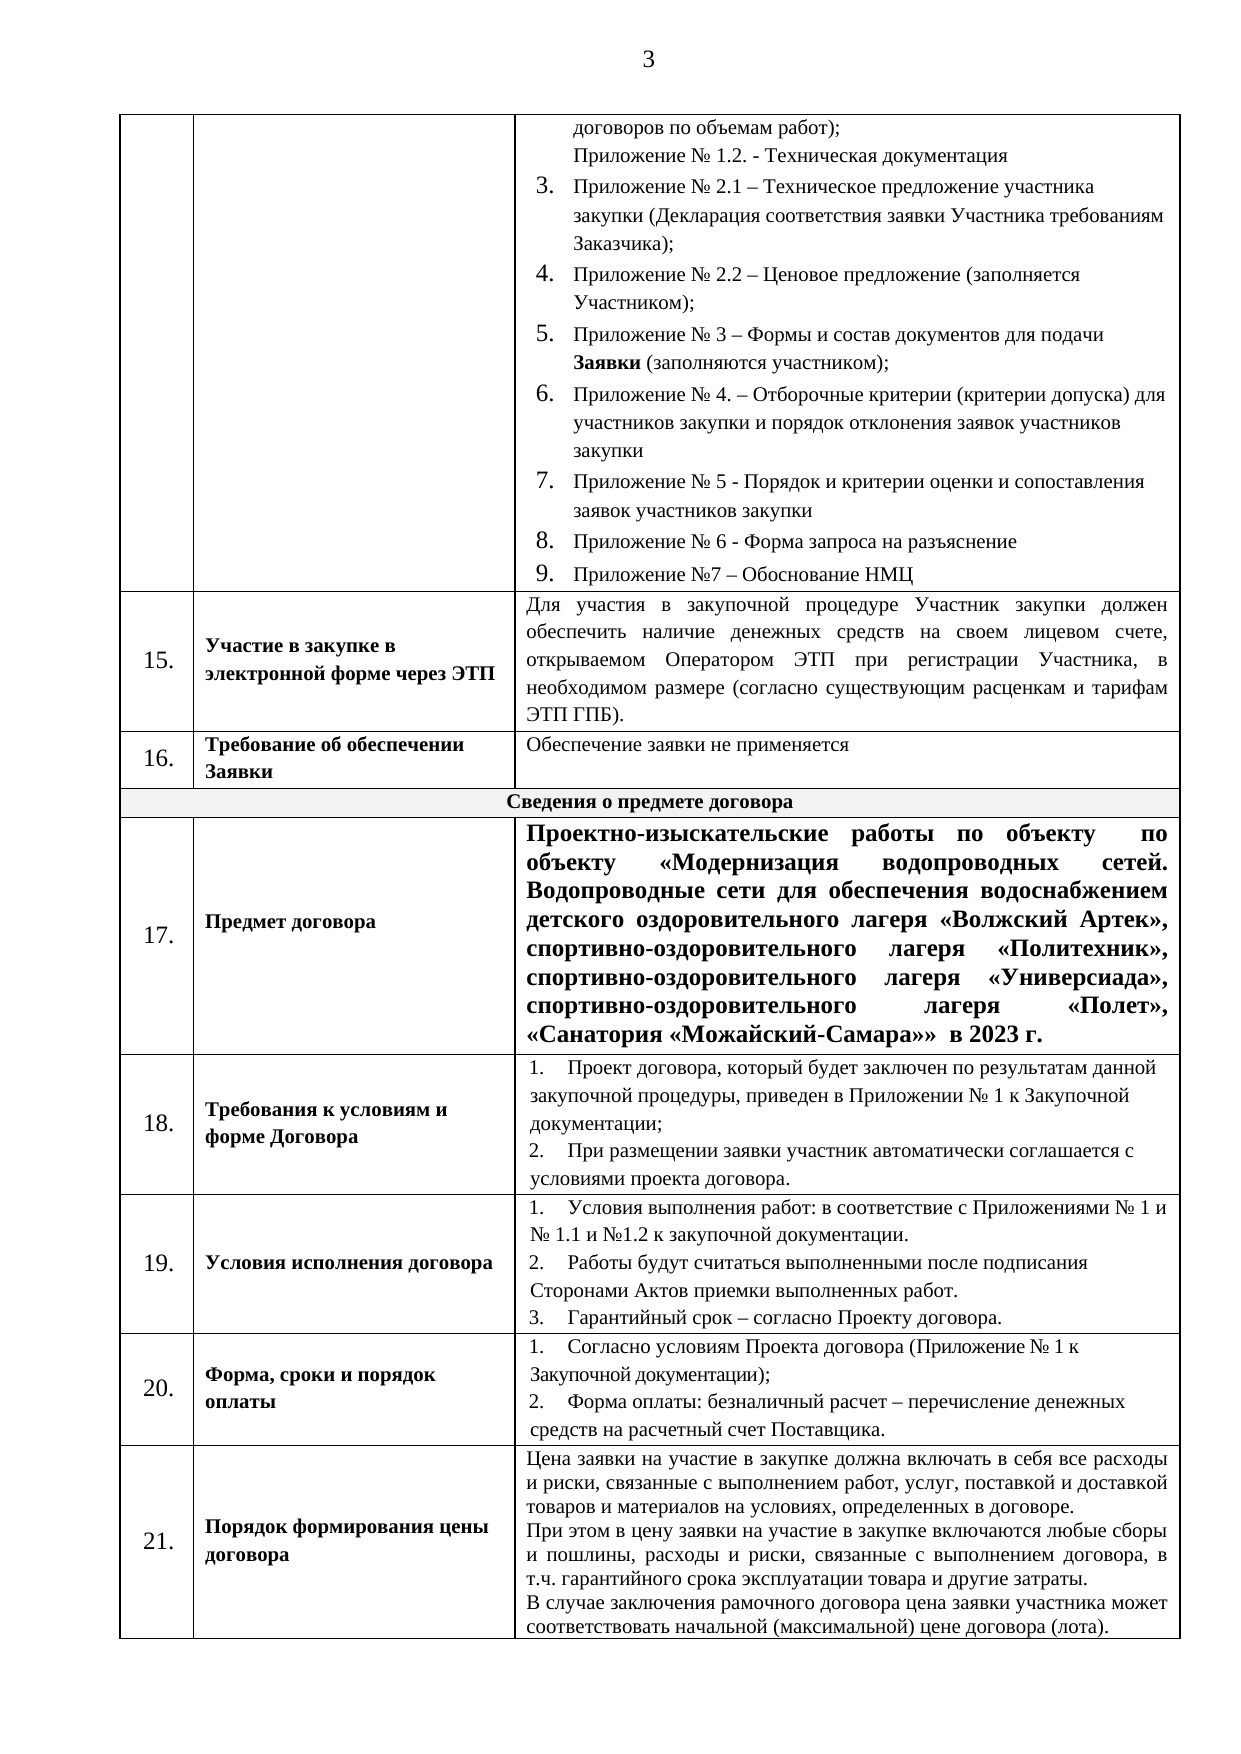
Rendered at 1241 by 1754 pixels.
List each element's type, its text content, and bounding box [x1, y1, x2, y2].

table_cell Условия исполнения договора [194, 1195, 514, 1333]
table_cell [121, 1055, 193, 1194]
table_cell [121, 1446, 193, 1638]
table_cell Сведения о предмете договора [121, 789, 1179, 817]
table_cell Предмет договора [194, 818, 514, 1054]
table_cell Согласно условиям Проекта договора (Приложение № 1 к Закупочной документации); Форма оплаты: безналичный расчет – перечисление денежных средств на расчетный счет Поставщика. [516, 1334, 1179, 1445]
table_cell Требования к условиям и форме Договора [194, 1055, 514, 1194]
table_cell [516, 115, 1179, 591]
table_cell [121, 592, 193, 731]
table_cell Участие в закупке в электронной форме через ЭТП [194, 592, 514, 731]
table_cell Обеспечение заявки не применяется [516, 732, 1179, 788]
table_cell [121, 115, 193, 591]
table_cell [121, 818, 193, 1054]
table_cell Цена заявки на участие в закупке должна включать в себя все расходы и риски, связанные с выполнением работ, услуг, поставкой и доставкой товаров и материалов на условиях, определенных в договоре. При этом в цену заявки на участие в закупке включаются любые сборы и пошлины, расходы и риски, связанные с выполнением договора, в т.ч. гарантийного срока эксплуатации товара и другие затраты. В случае заключения рамочного договора цена заявки участника может соответствовать начальной (максимальной) цене договора (лота). [516, 1446, 1179, 1638]
table_cell Форма, сроки и порядок оплаты [194, 1334, 514, 1445]
table_cell Для участия в закупочной процедуре Участник закупки должен обеспечить наличие денежных средств на своем лицевом счете, открываемом Оператором ЭТП при регистрации Участника, в необходимом размере (согласно существующим расценкам и тарифам ЭТП ГПБ). [516, 592, 1179, 731]
table_cell Условия выполнения работ: в соответствие с Приложениями № 1 и № 1.1 и №1.2 к закупочной документации. Работы будут считаться выполненными после подписания Сторонами Актов приемки выполненных работ. Гарантийный срок – согласно Проекту договора. [516, 1195, 1179, 1333]
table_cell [194, 115, 514, 591]
table_cell Порядок формирования цены договора [194, 1446, 514, 1638]
table_cell Проектно-изыскательские работы по объекту по объекту «Модернизация водопроводных сетей. Водопроводные сети для обеспечения водоснабжением детского оздоровительного лагеря «Волжский Артек», спортивно-оздоровительного лагеря «Политехник», спортивно-оздоровительного лагеря «Универсиада», спортивно-оздоровительного лагеря «Полет», «Санатория «Можайский-Самара»» в 2023 г. [516, 818, 1179, 1054]
table_cell [121, 1195, 193, 1333]
table_cell Требование об обеспечении Заявки [194, 732, 514, 788]
table_cell [121, 732, 193, 788]
table_cell Проект договора, который будет заключен по результатам данной закупочной процедуры, приведен в Приложении № 1 к Закупочной документации; При размещении заявки участник автоматически соглашается с условиями проекта договора. [516, 1055, 1179, 1194]
table_cell [121, 1334, 193, 1445]
